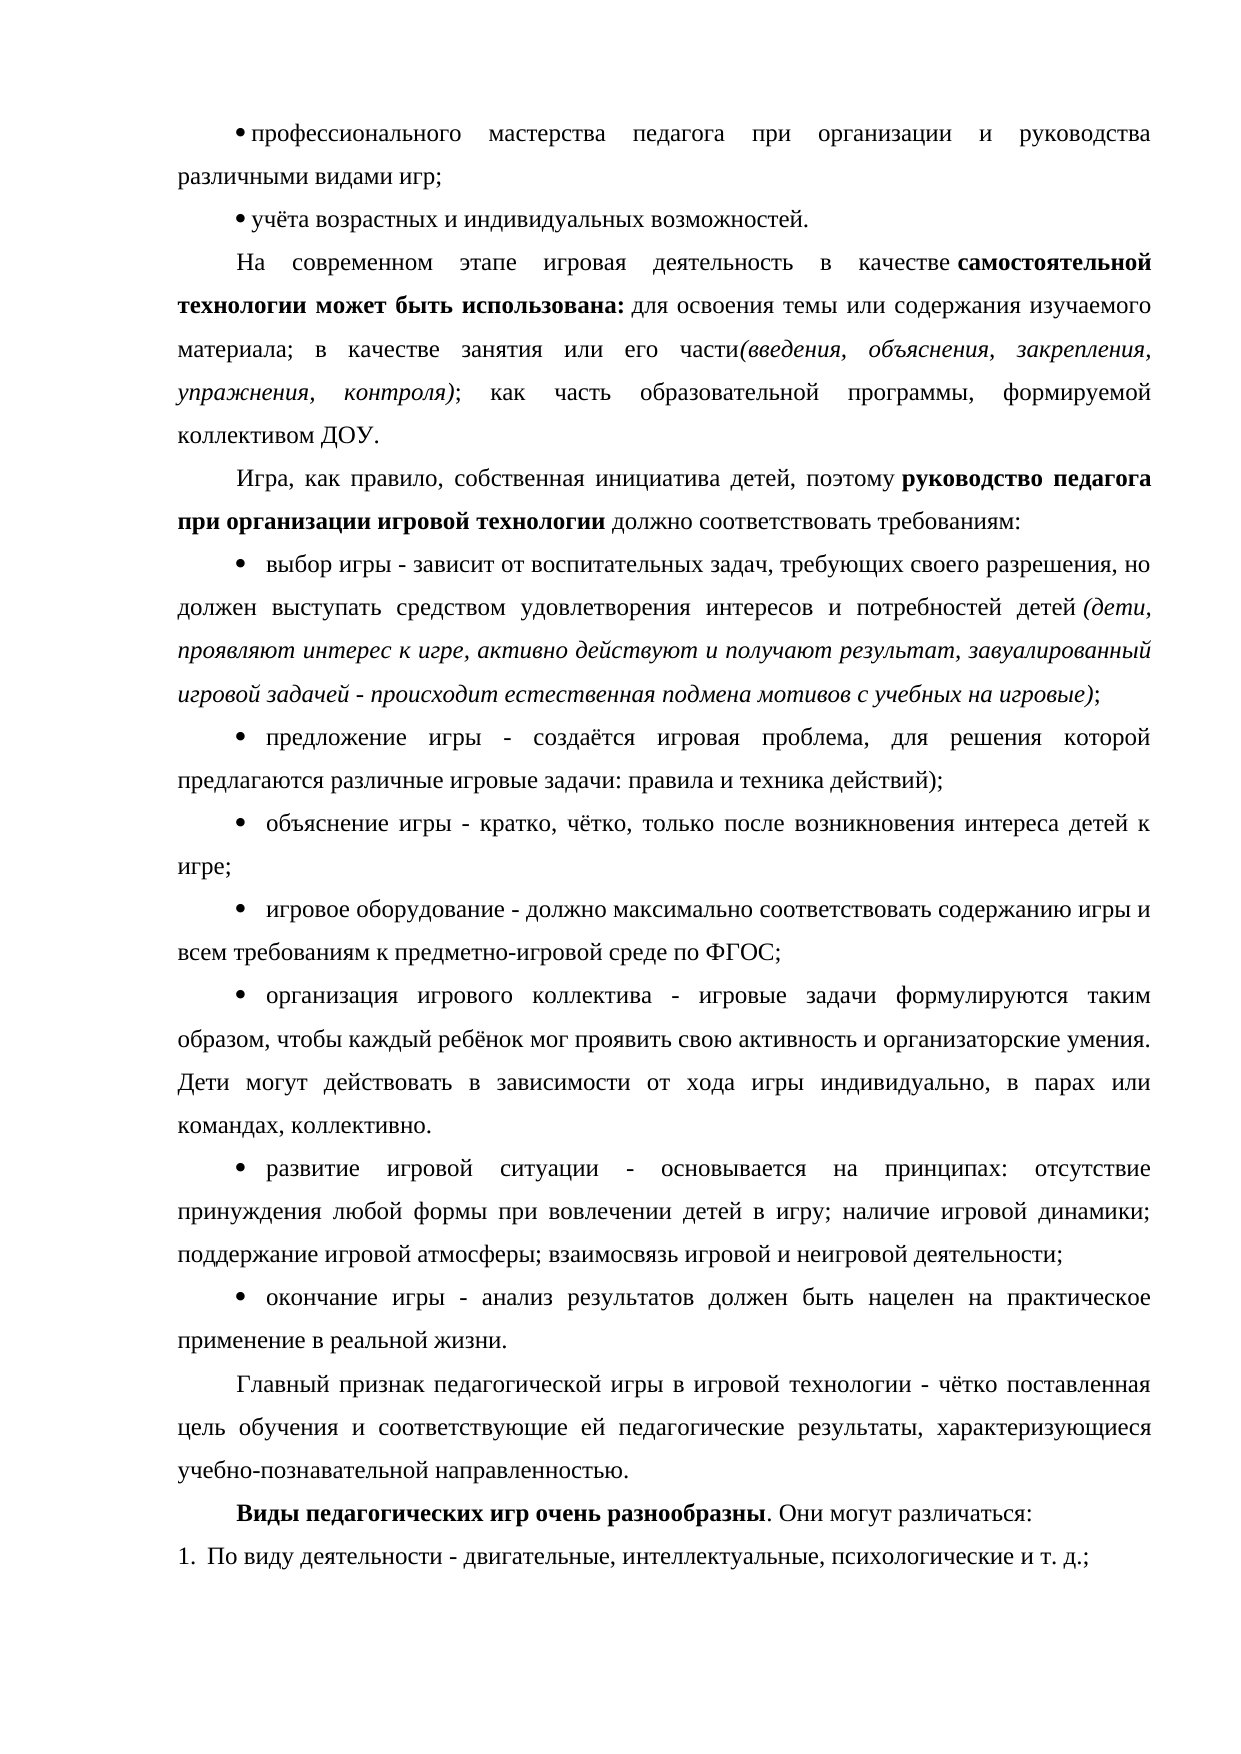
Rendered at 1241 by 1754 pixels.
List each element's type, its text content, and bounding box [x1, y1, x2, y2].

list выбор игры - зависит от воспитательных задач, требующих своего разрешения, но должен выступать средством удовлетворения интересов и потребностей детей (дети, проявляют интерес к игре, активно действуют и получают результат, завуалированный игровой задачей - происходит естественная подмена мотивов с учебных на игровые); [177, 549, 1152, 707]
list организация игрового коллектива - игровые задачи формулируются таким образом, чтобы каждый ребёнок мог проявить свою активность и организаторские умения. Дети могут действовать в зависимости от хода игры индивидуально, в парах или командах, коллективно. [177, 981, 1152, 1139]
list учёта возрастных и индивидуальных возможностей. [177, 204, 1152, 233]
text Главный признак педагогической игры в игровой технологии - чётко поставленная цель обучения и соответствующие ей педагогические результаты, характеризующиеся учебно-познавательной направленностью. [177, 1369, 1152, 1484]
list объяснение игры - кратко, чётко, только после возникновения интереса детей к игре; [177, 808, 1152, 880]
text Игра, как правило, собственная инициатива детей, поэтому руководство педагога при организации игровой технологии должно соответствовать требованиям: [177, 463, 1152, 535]
list предложение игры - создаётся игровая проблема, для решения которой предлагаются различные игровые задачи: правила и техника действий); [177, 722, 1152, 794]
text Виды педагогических игр очень разнообразны. Они могут различаться: [177, 1498, 1152, 1527]
list игровое оборудование - должно максимально соответствовать содержанию игры и всем требованиям к предметно-игровой среде по ФГОС; [177, 894, 1152, 966]
text На современном этапе игровая деятельность в качестве самостоятельной технологии может быть использована: для освоения темы или содержания изучаемого материала; в качестве занятия или его части(введения, объяснения, закрепления, упражнения, контроля); как часть образовательной программы, формируемой коллективом ДОУ. [177, 247, 1152, 449]
list окончание игры - анализ результатов должен быть нацелен на практическое применение в реальной жизни. [177, 1282, 1152, 1354]
list развитие игровой ситуации - основывается на принципах: отсутствие принуждения любой формы при вовлечении детей в игру; наличие игровой динамики; поддержание игровой атмосферы; взаимосвязь игровой и неигровой деятельности; [177, 1153, 1152, 1268]
list По виду деятельности - двигательные, интеллектуальные, психологические и т. д.; [177, 1541, 1152, 1570]
list профессионального мастерства педагога при организации и руководства различными видами игр; [177, 118, 1152, 190]
